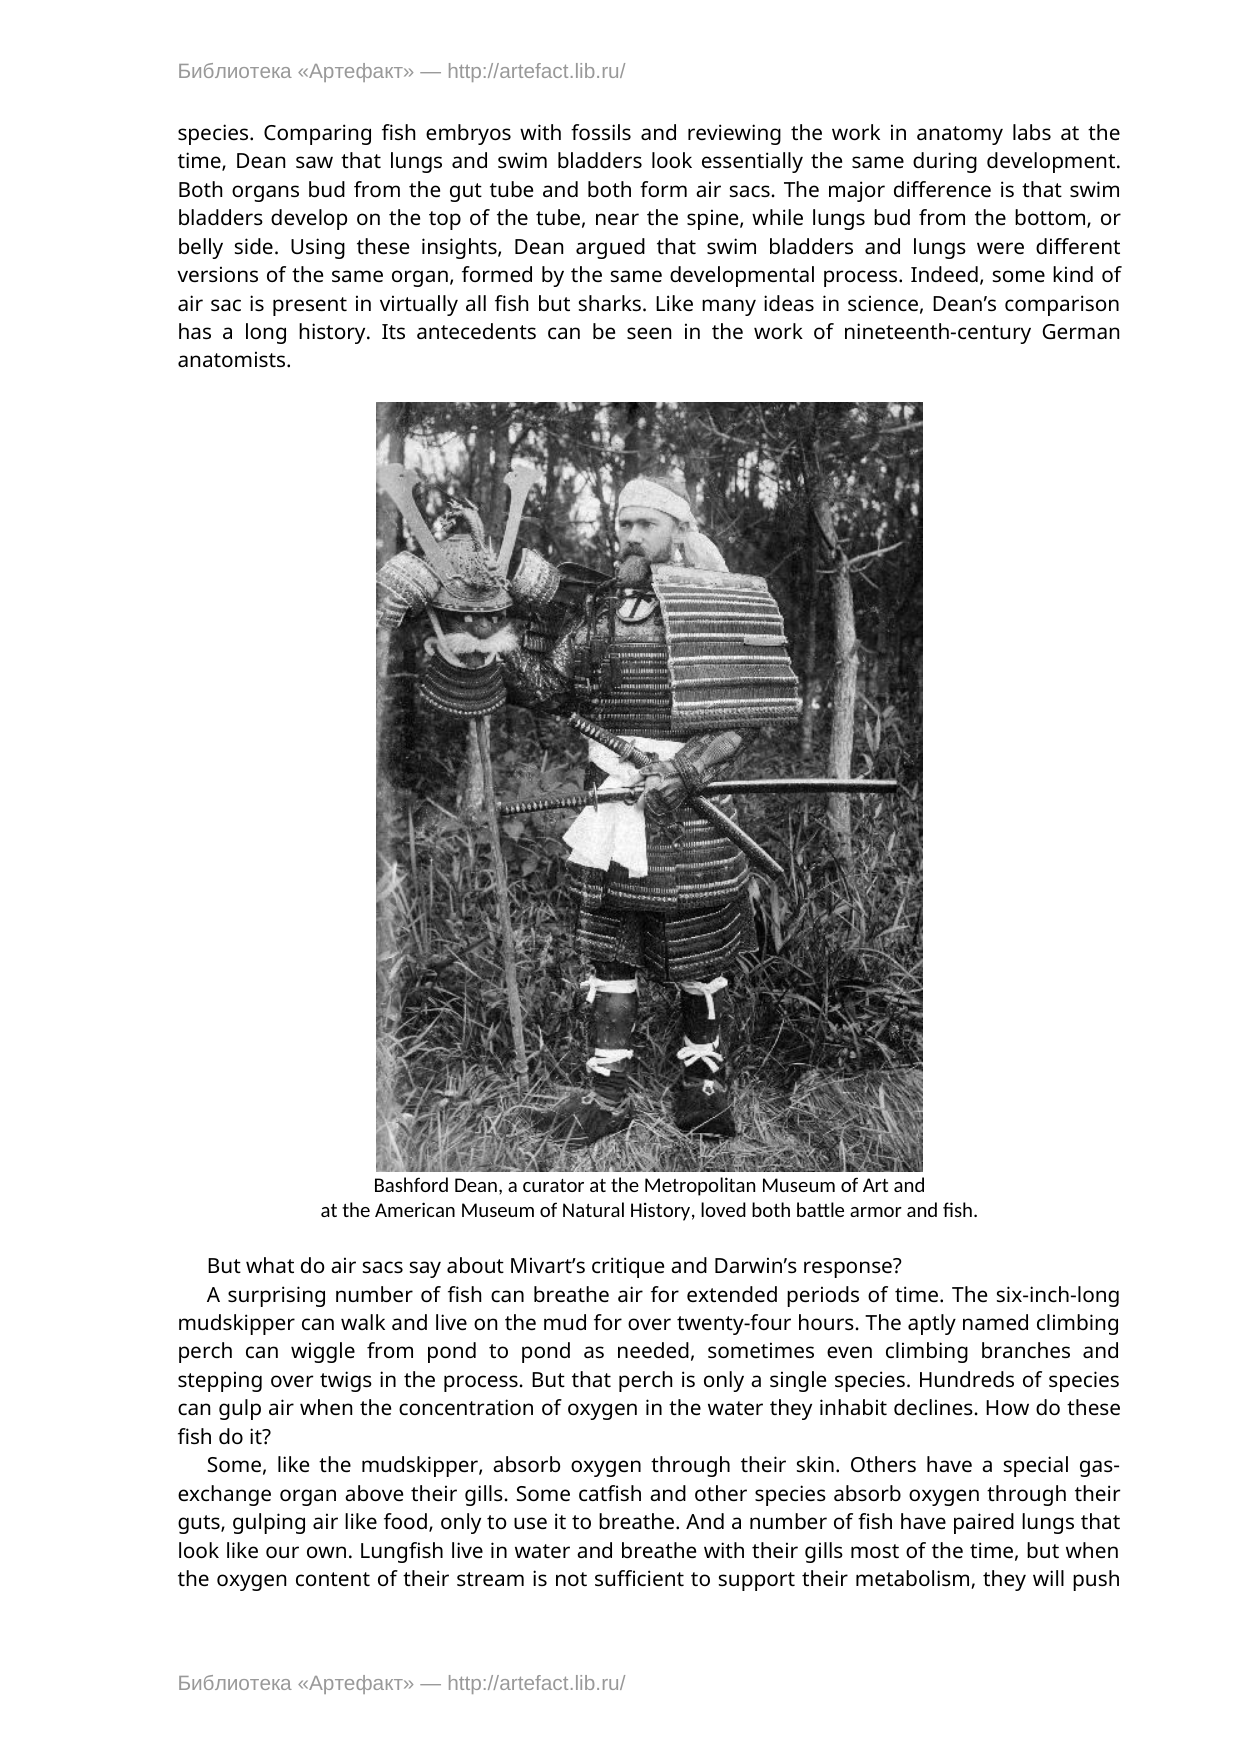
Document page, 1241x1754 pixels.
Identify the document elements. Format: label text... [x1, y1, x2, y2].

text But what do air sacs say about Mivart’s critique and Darwin’s response? [177, 1251, 1122, 1280]
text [177, 1450, 1122, 1593]
text A surprising number of fish can breathe air for extended periods of time. The six-inch-long mudskipper can walk and live on the mud for over twenty-four hours. The aptly named climbing perch can wiggle from pond to pond as needed, sometimes even climbing branches and stepping over twigs in the process. But that perch is only a single species. Hundreds of species can gulp air when the concentration of oxygen in the water they inhabit declines. How do these fish do it? [177, 1280, 1122, 1450]
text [177, 118, 1122, 374]
text Bashford Dean, a curator at the Metropolitan Museum of Art and at the American Museum of Natural History, loved both battle armor and fish. [177, 1172, 1122, 1223]
picture [376, 402, 923, 1172]
